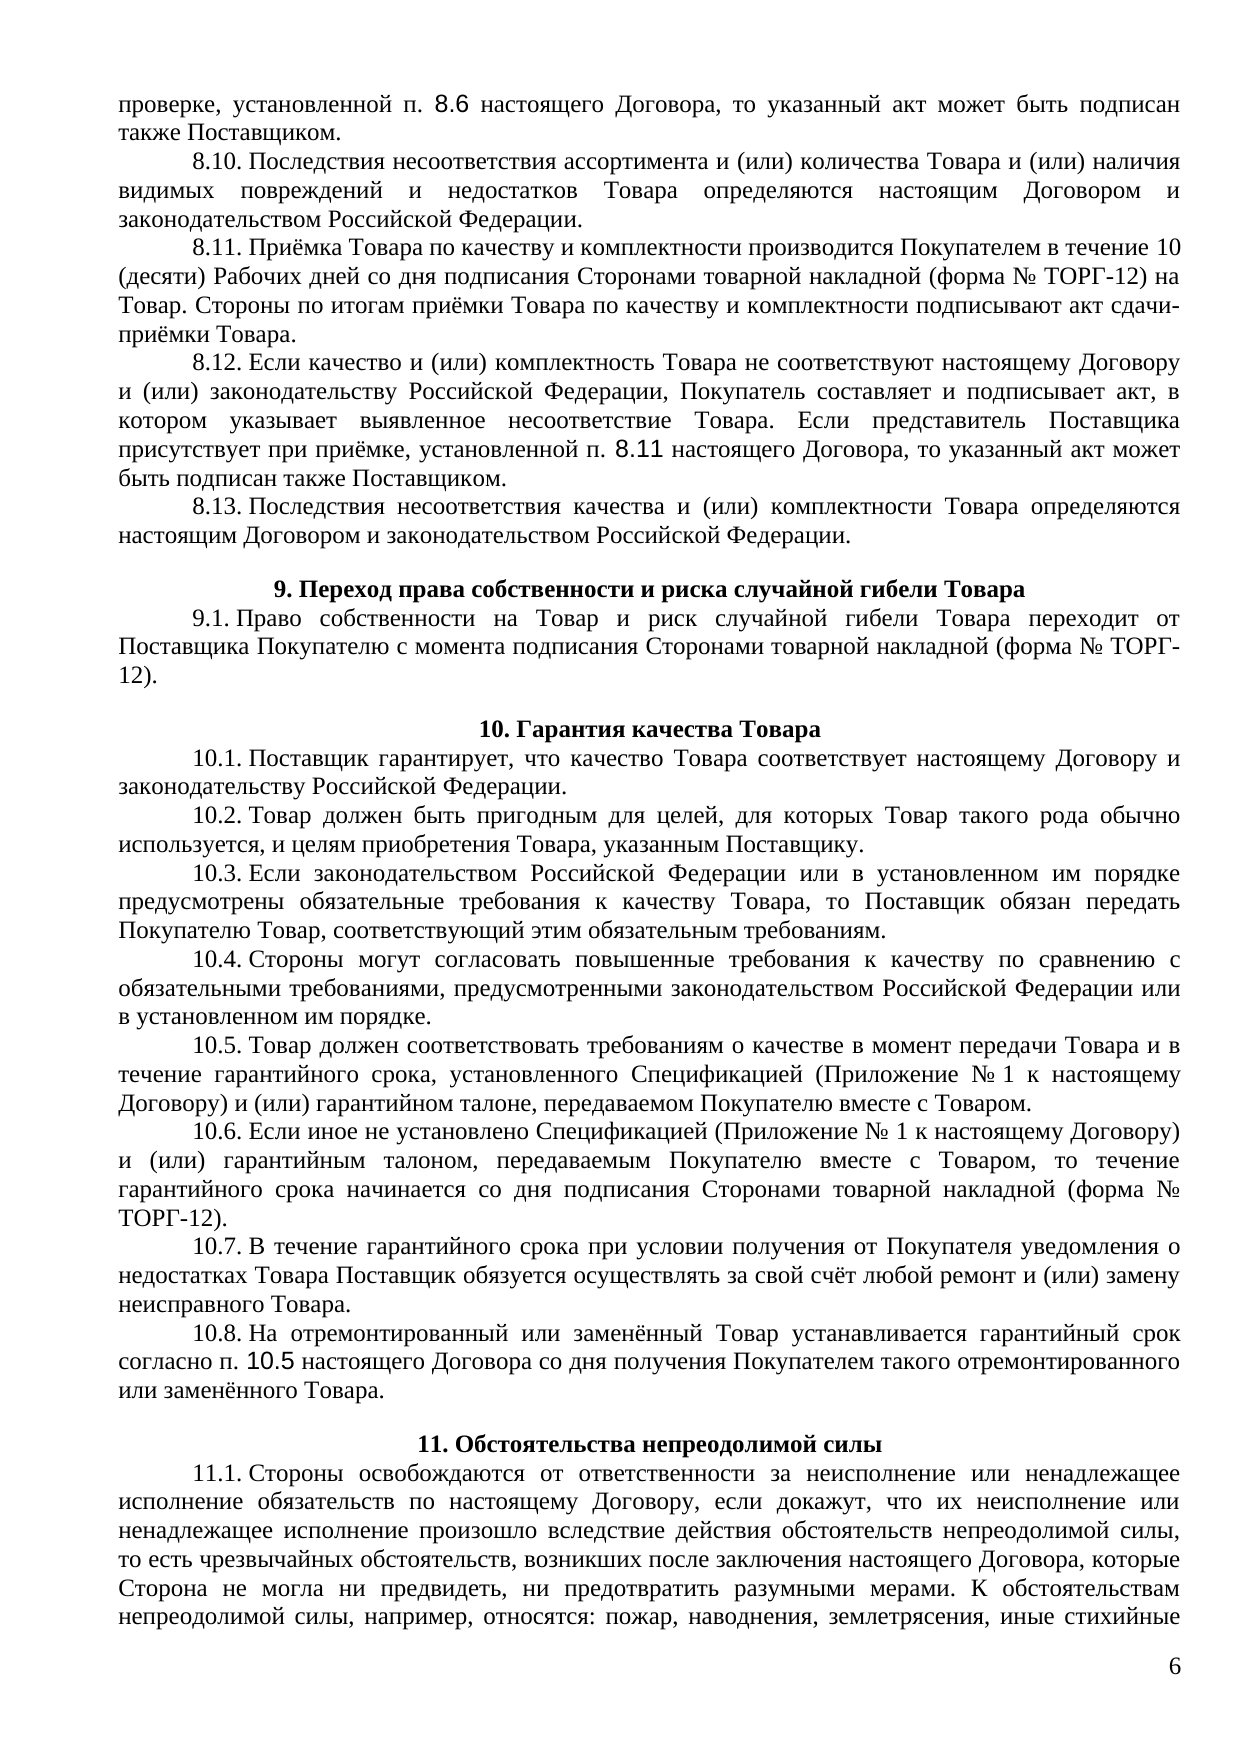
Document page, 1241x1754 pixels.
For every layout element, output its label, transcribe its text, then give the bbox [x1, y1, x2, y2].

list На отремонтированный или заменённый Товар устанавливается гарантийный срок согласно п. 10.5 настоящего Договора со дня получения Покупателем такого отремонтированного или заменённого Товара. [118, 1318, 1181, 1404]
list Последствия несоответствия качества и (или) комплектности Товара определяются настоящим Договором и законодательством Российской Федерации. [118, 491, 1181, 549]
list Обстоятельства непреодолимой силы [118, 1429, 1181, 1458]
list Право собственности на Товар и риск случайной гибели Товара переходит от Поставщика Покупателю с момента подписания Сторонами товарной накладной (форма № ТОРГ-12). [118, 603, 1181, 689]
list Последствия несоответствия ассортимента и (или) количества Товара и (или) наличия видимых повреждений и недостатков Товара определяются настоящим Договором и законодательством Российской Федерации. [118, 146, 1181, 232]
list Переход права собственности и риска случайной гибели Товара [118, 574, 1181, 603]
list Если иное не установлено Спецификацией (Приложение № 1 к настоящему Договору) и (или) гарантийным талоном, передаваемым Покупателю вместе с Товаром, то течение гарантийного срока начинается со дня подписания Сторонами товарной накладной (форма № ТОРГ-12). [118, 1116, 1181, 1231]
list В течение гарантийного срока при условии получения от Покупателя уведомления о недостатках Товара Поставщик обязуется осуществлять за свой счёт любой ремонт и (или) замену неисправного Товара. [118, 1231, 1181, 1318]
list Товар должен быть пригодным для целей, для которых Товар такого рода обычно используется, и целям приобретения Товара, указанным Поставщику. [118, 800, 1181, 858]
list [118, 1458, 1181, 1630]
list Гарантия качества Товара [118, 714, 1181, 743]
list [118, 89, 1181, 146]
list Приёмка Товара по качеству и комплектности производится Покупателем в течение 10 (десяти) Рабочих дней со дня подписания Сторонами товарной накладной (форма № ТОРГ-12) на Товар. Стороны по итогам приёмки Товара по качеству и комплектности подписывают акт сдачи-приёмки Товара. [118, 232, 1181, 347]
list Стороны могут согласовать повышенные требования к качеству по сравнению с обязательными требованиями, предусмотренными законодательством Российской Федерации или в установленном им порядке. [118, 944, 1181, 1030]
list Поставщик гарантирует, что качество Товара соответствует настоящему Договору и законодательству Российской Федерации. [118, 743, 1181, 800]
list Если законодательством Российской Федерации или в установленном им порядке предусмотрены обязательные требования к качеству Товара, то Поставщик обязан передать Покупателю Товар, соответствующий этим обязательным требованиям. [118, 858, 1181, 944]
list Если качество и (или) комплектность Товара не соответствуют настоящему Договору и (или) законодательству Российской Федерации, Покупатель составляет и подписывает акт, в котором указывает выявленное несоответствие Товара. Если представитель Поставщика присутствует при приёмке, установленной п. 8.11 настоящего Договора, то указанный акт может быть подписан также Поставщиком. [118, 347, 1181, 491]
list Товар должен соответствовать требованиям о качестве в момент передачи Товара и в течение гарантийного срока, установленного Спецификацией (Приложение № 1 к настоящему Договору) и (или) гарантийном талоне, передаваемом Покупателю вместе с Товаром. [118, 1030, 1181, 1116]
